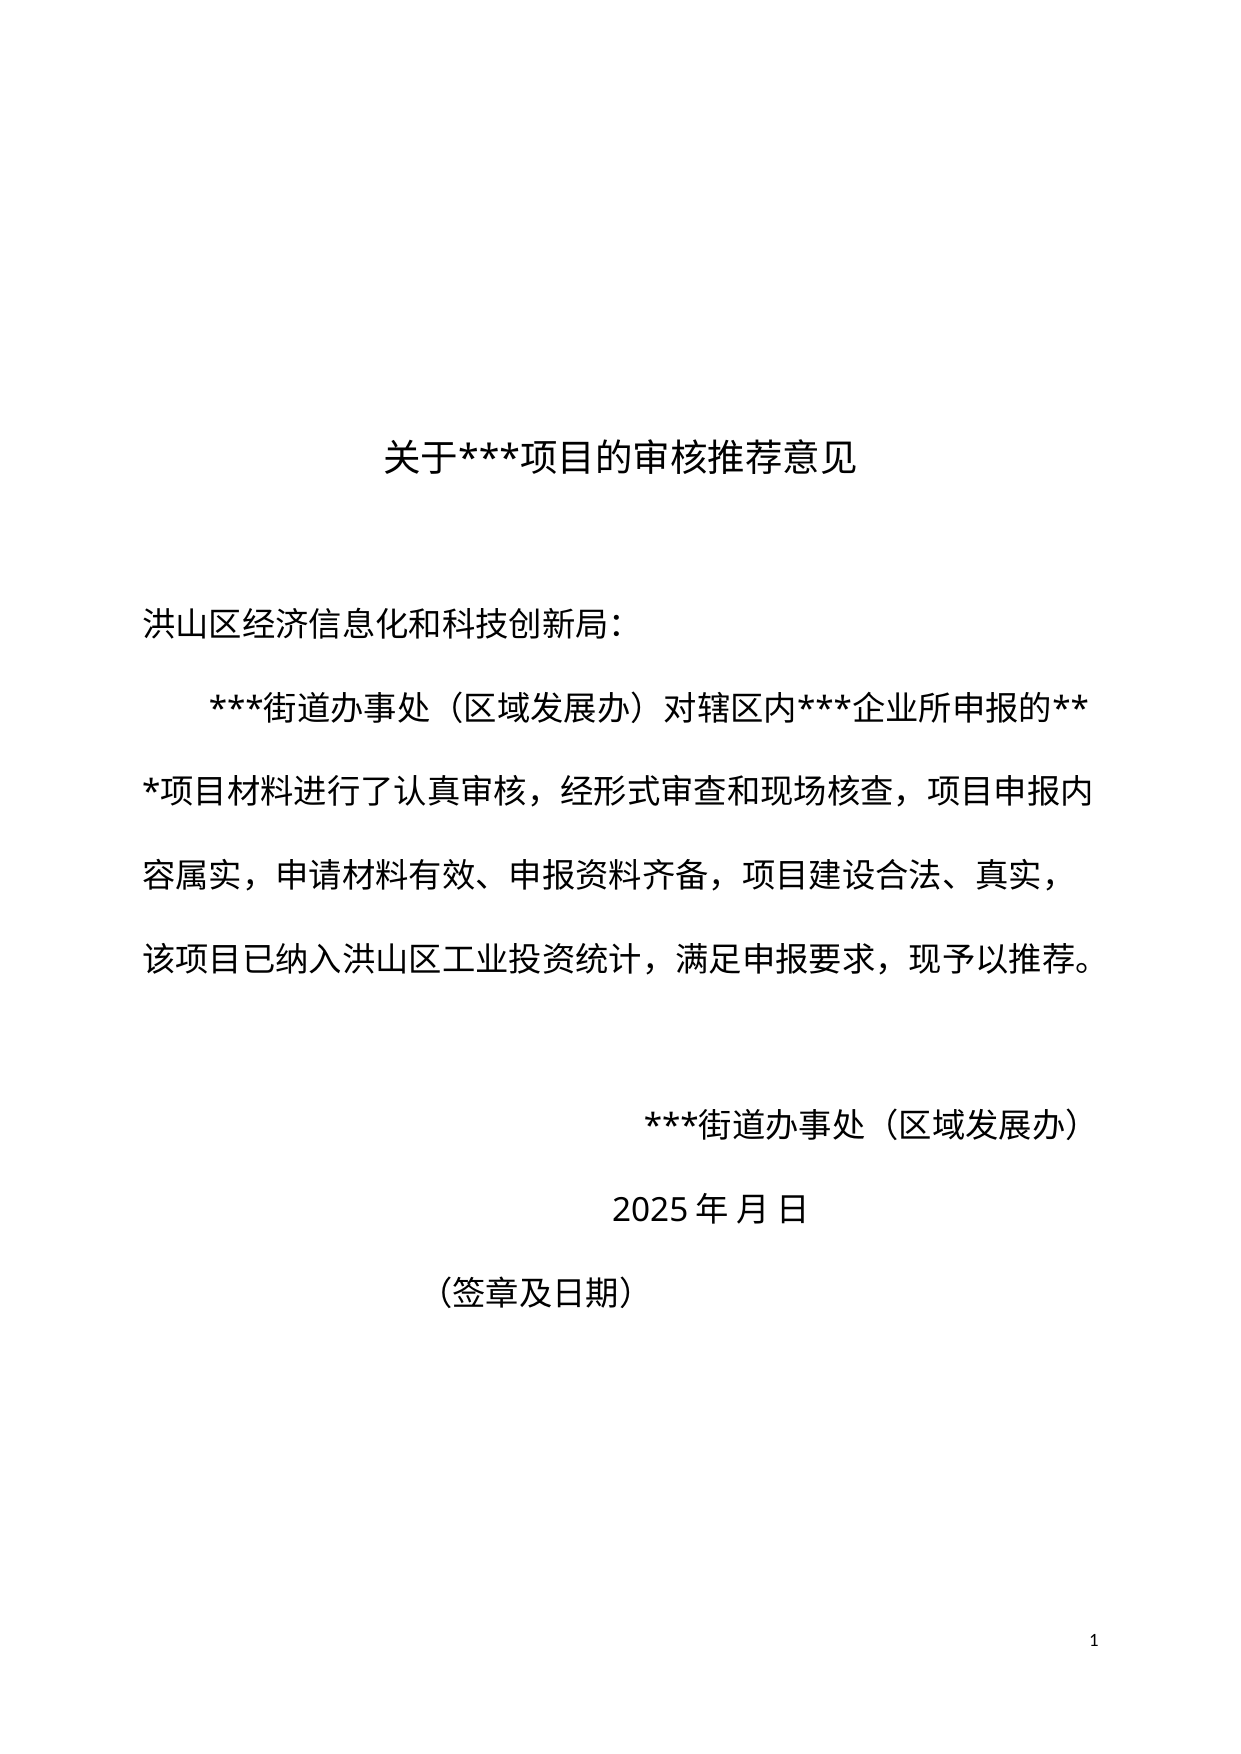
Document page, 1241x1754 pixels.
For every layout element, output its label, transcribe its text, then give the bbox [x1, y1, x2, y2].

text ***街道办事处（区域发展办）对辖区内***企业所申报的***项目材料进行了认真审核，经形式审查和现场核查，项目申报内容属实，申请材料有效、申报资料齐备，项目建设合法、真实，该项目已纳入洪山区工业投资统计，满足申报要求，现予以推荐。 [142, 664, 1098, 998]
text 洪山区经济信息化和科技创新局： [142, 581, 1098, 664]
text ***街道办事处（区域发展办） [142, 1082, 1098, 1165]
text 关于***项目的审核推荐意见 [142, 413, 1098, 497]
text （签章及日期） [142, 1249, 1098, 1332]
text 2025年 月 日 [142, 1165, 1098, 1249]
